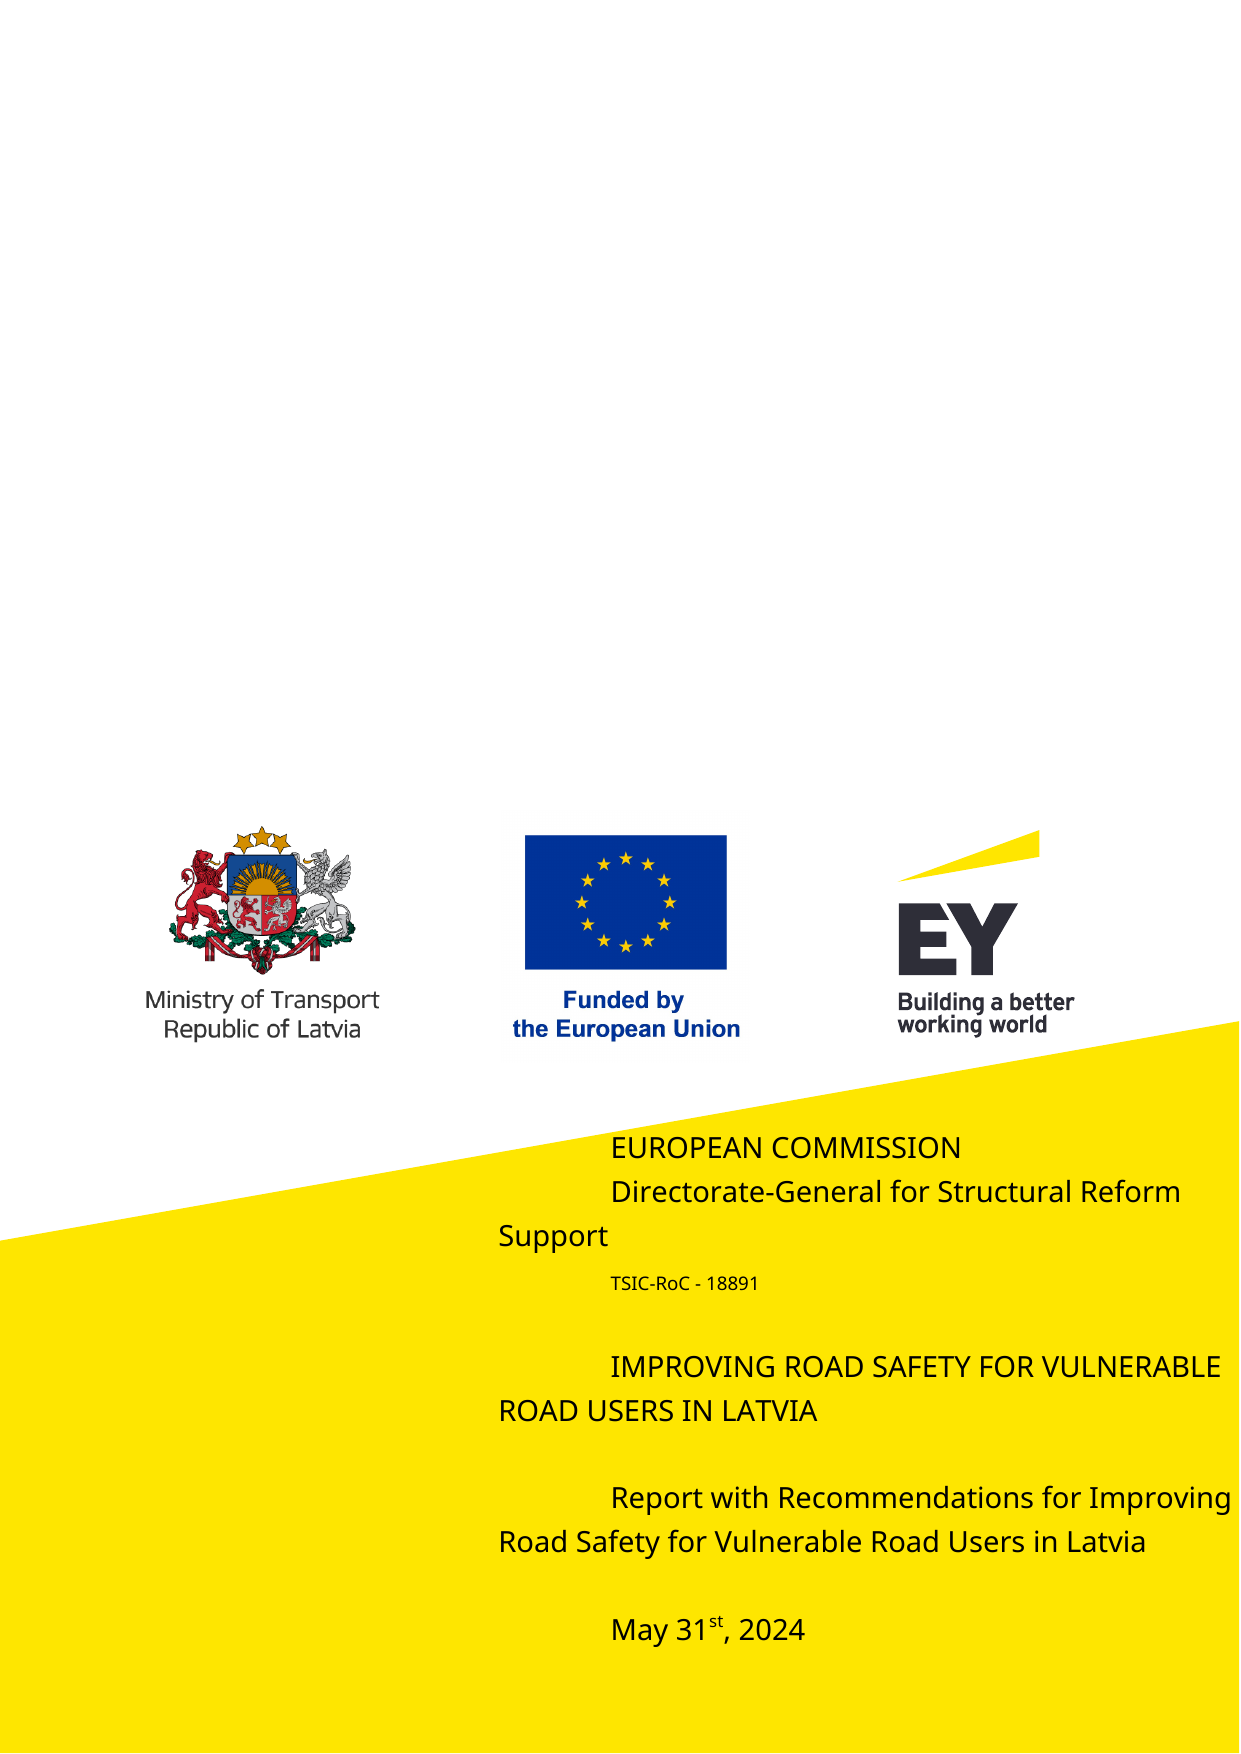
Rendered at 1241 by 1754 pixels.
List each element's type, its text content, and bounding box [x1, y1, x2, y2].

subtitle Directorate-General for Structural Reform Support [498, 1168, 1240, 1255]
picture [501, 810, 751, 1063]
subtitle IMPROVING ROAD SAFETY FOR VULNERABLE ROAD USERS IN LATVIA [498, 1343, 1240, 1430]
picture [144, 826, 380, 1043]
subtitle TSIC-RoC - 18891 [498, 1255, 1240, 1299]
subtitle May 31st, 2024 [498, 1605, 1240, 1649]
subtitle Report with Recommendations for Improving Road Safety for Vulnerable Road Users in Latvia [498, 1474, 1240, 1561]
subtitle EUROPEAN COMMISSION [498, 1124, 1240, 1168]
